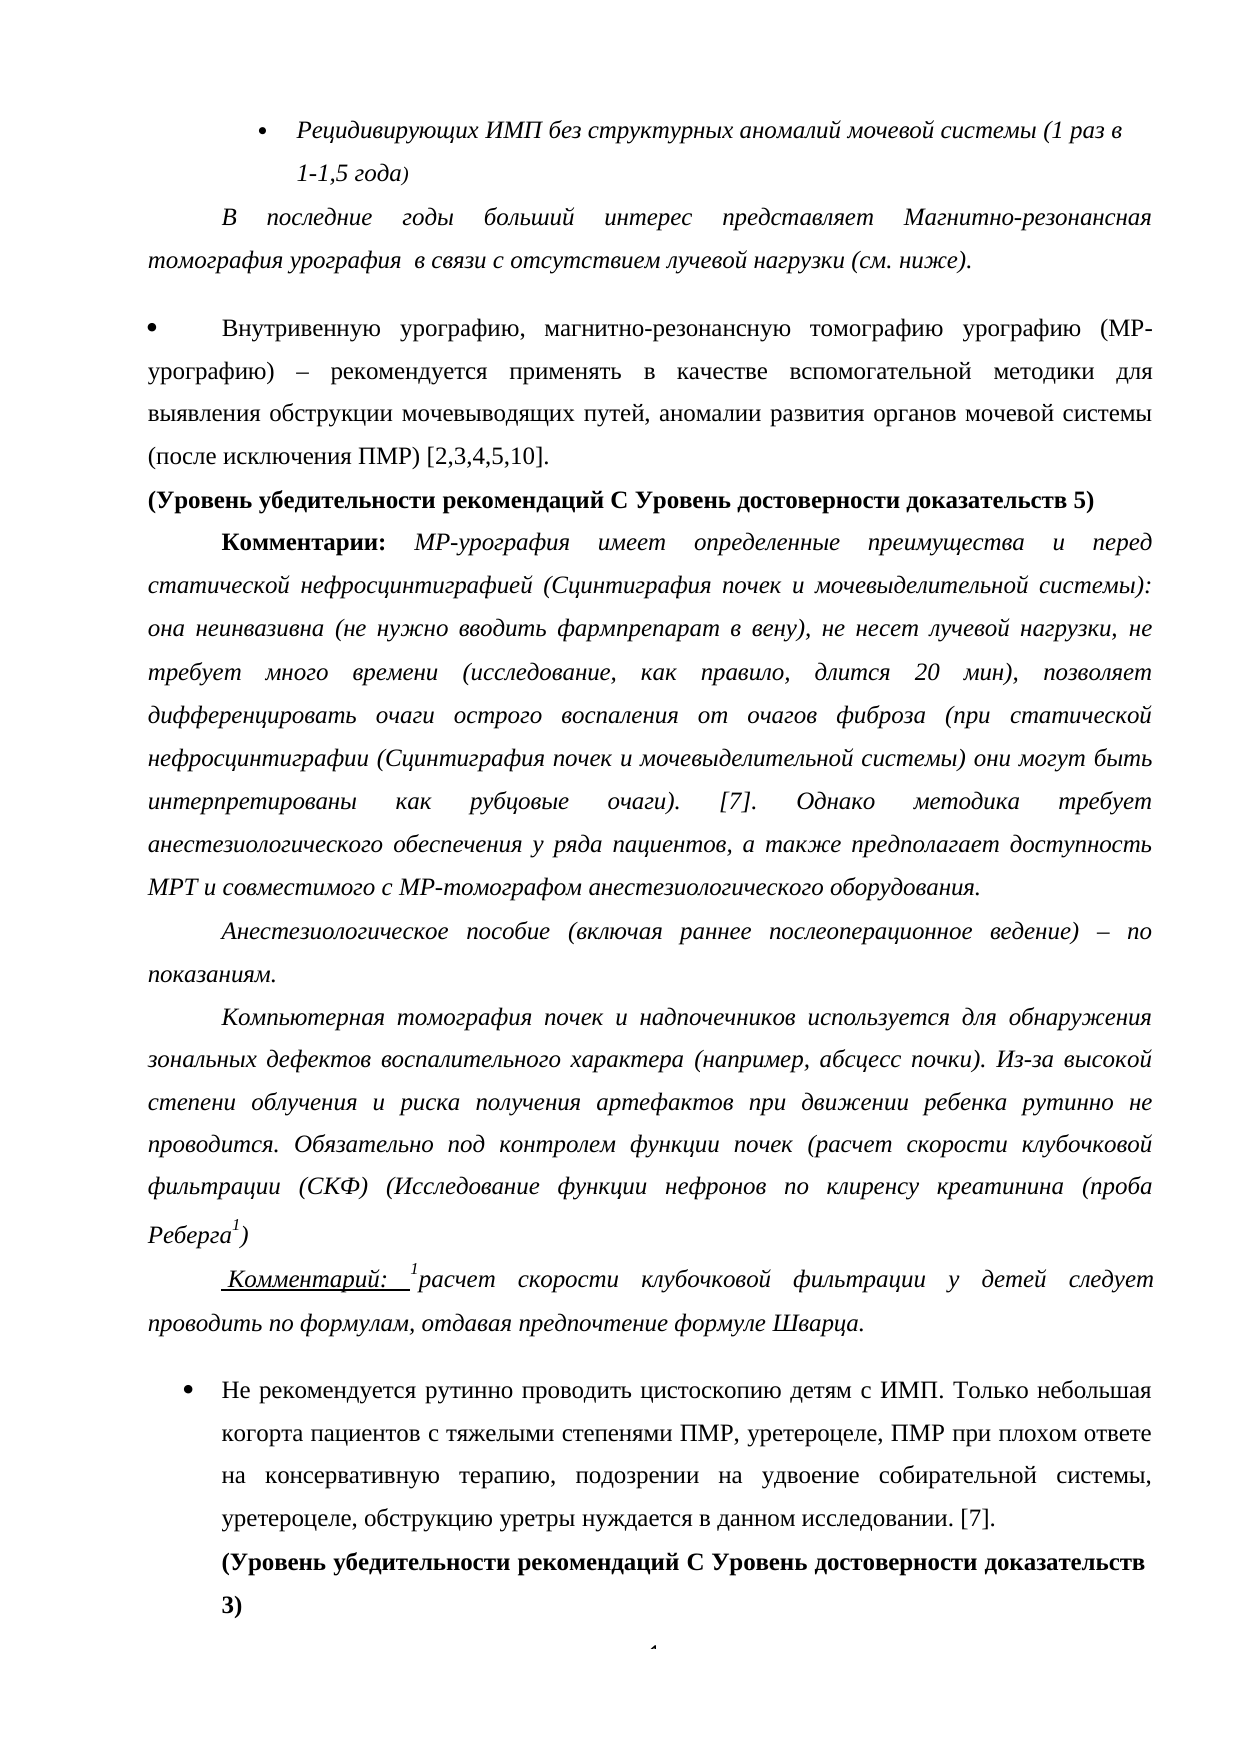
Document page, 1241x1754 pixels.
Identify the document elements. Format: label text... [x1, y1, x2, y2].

text Анестезиологическое пособие (включая раннее послеоперационное ведение) – по показаниям. [148, 916, 1152, 988]
list Рецидивирующих ИМП без структурных аномалий мочевой системы (1 раз в 1-1,5 года) [259, 115, 1125, 187]
list Не рекомендуется рутинно проводить цистоскопию детям с ИМП. Только небольшая когорта пациентов с тяжелыми степенями ПМР, уретероцеле, ПМР при плохом ответе на консервативную терапию, подозрении на удвоение собирательной системы, уретероцеле, обструкцию уретры нуждается в данном исследовании. [7]. [184, 1376, 1152, 1532]
subtitle (Уровень убедительности рекомендаций С Уровень достоверности доказательств [221, 1547, 1163, 1576]
text В последние годы больший интерес представляет Магнитно-резонансная томография урография в связи с отсутствием лучевой нагрузки (см. ниже). [148, 202, 1152, 274]
text Комментарий: 1расчет скорости клубочковой фильтрации у детей следует [148, 1265, 1163, 1293]
text Компьютерная томография почек и надпочечников используется для обнаружения зональных дефектов воспалительного характера (например, абсцесс почки). Из-за высокой степени облучения и риска получения артефактов при движении ребенка рутинно не проводится. Обязательно под контролем функции почек (расчет скорости клубочковой фильтрации (СКФ) (Исследование функции нефронов по клиренсу креатинина (проба Реберга1) [148, 1002, 1152, 1249]
text Комментарии: МР-урография имеет определенные преимущества и перед статической нефросцинтиграфией (Сцинтиграфия почек и мочевыделительной системы): она неинвазивна (не нужно вводить фармпрепарат в вену), не несет лучевой нагрузки, не требует много времени (исследование, как правило, длится 20 мин), позволяет дифференцировать очаги острого воспаления от очагов фиброза (при статической нефросцинтиграфии (Сцинтиграфия почек и мочевыделительной системы) они могут быть интерпретированы как рубцовые очаги). [7]. Однако методика требует анестезиологического обеспечения у ряда пациентов, а также предполагает доступность МРТ и совместимого с МР-томографом анестезиологического оборудования. [148, 527, 1152, 901]
subtitle (Уровень убедительности рекомендаций С Уровень достоверности доказательств 5) [148, 485, 1163, 513]
list Внутривенную урографию, магнитно-резонансную томографию урографию (МР- урографию) – рекомендуется применять в качестве вспомогательной методики для выявления обструкции мочевыводящих путей, аномалии развития органов мочевой системы (после исключения ПМР) [2,3,4,5,10]. [148, 313, 1153, 470]
text проводить по формулам, отдавая предпочтение формуле Шварца. [148, 1308, 1163, 1336]
text 3) [221, 1590, 1163, 1619]
